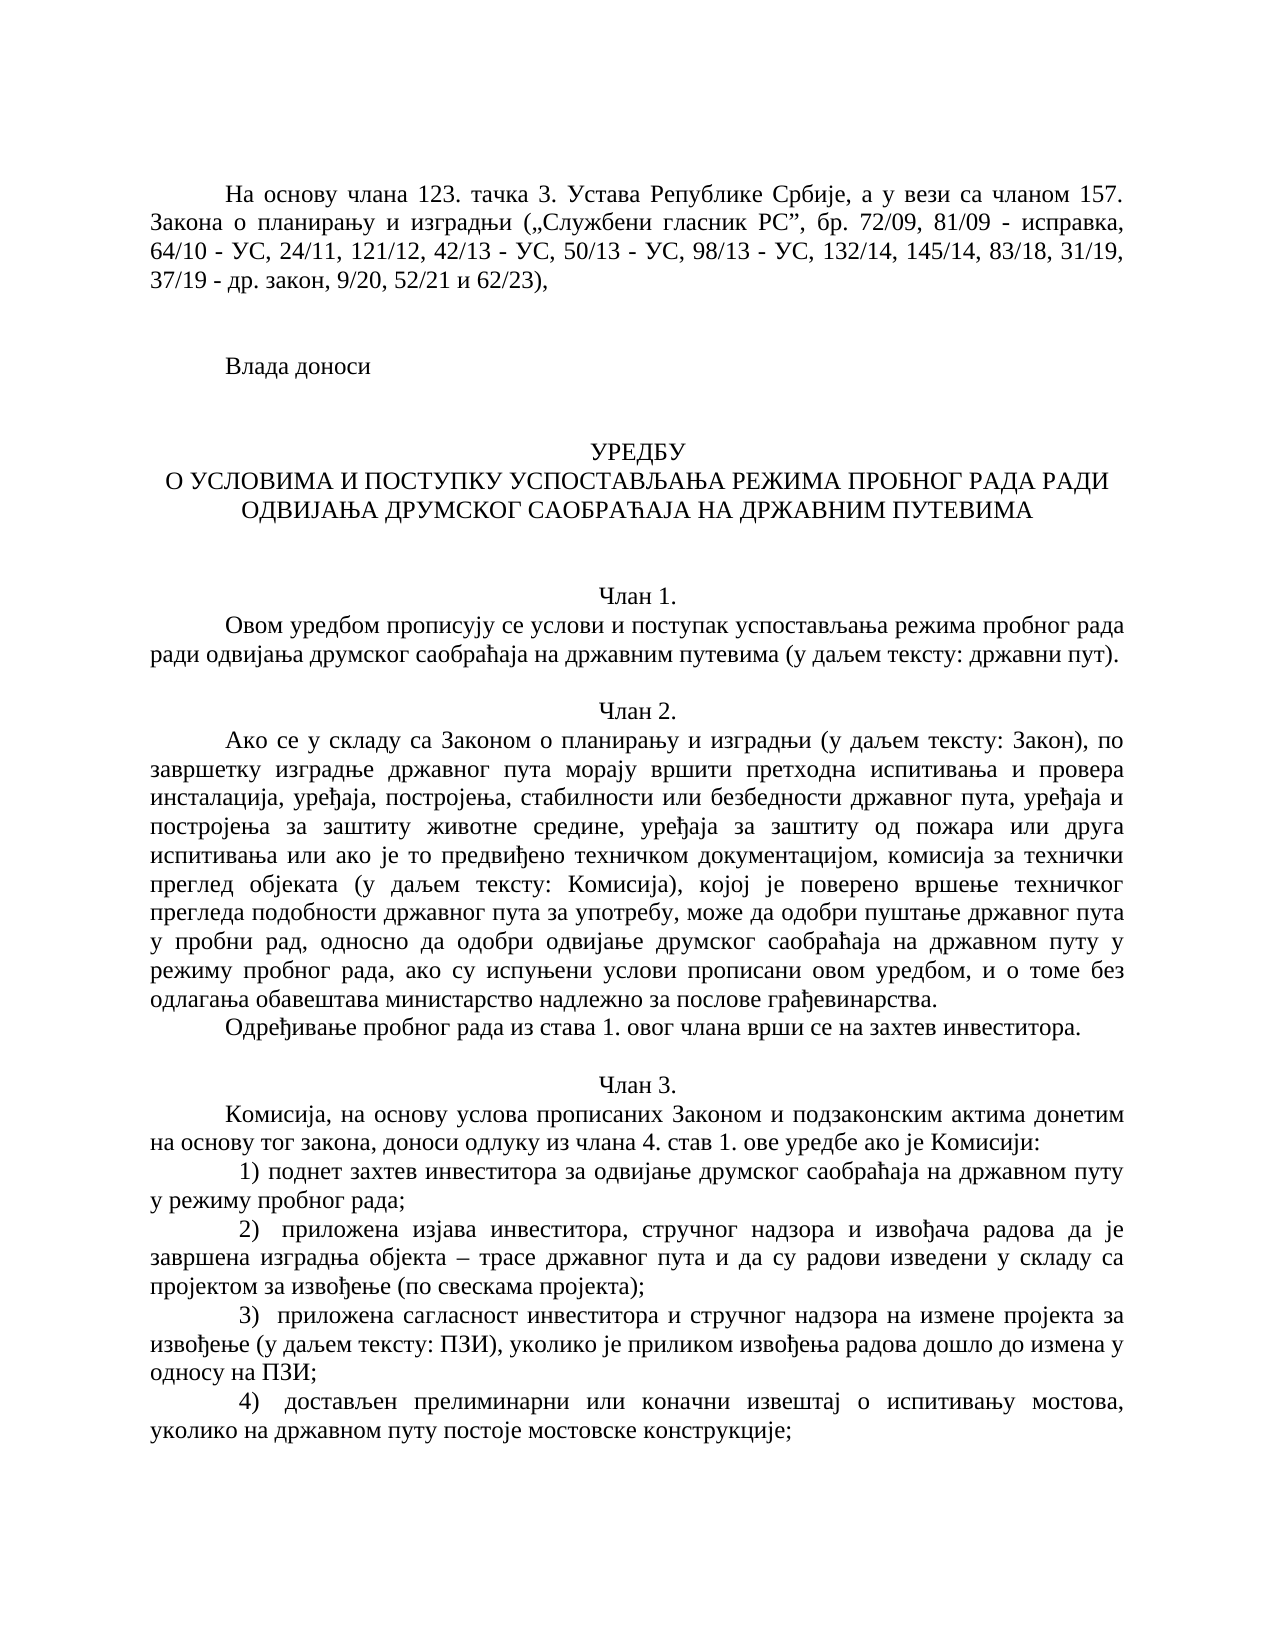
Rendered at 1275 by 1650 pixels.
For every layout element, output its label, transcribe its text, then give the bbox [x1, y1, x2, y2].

text Ако се у складу са Законом о планирању и изградњи (у даљем тексту: Закон), по завршетку изградње државног пута морају вршити претходна испитивања и провера инсталација, уређаја, постројења, стабилности или безбедности државног пута, уређаја и постројења за заштиту животне средине, уређаја за заштиту од пожара или друга испитивања или ако је то предвиђено техничком документацијом, комисија за технички преглед објеката (у даљем тексту: Комисија), којој је поверено вршење техничког прегледа подобности државног пута за употребу, може да одобри пуштање државног пута у пробни рад, односно да одобри одвијање друмског саобраћаја на државном путу у режиму пробног рада, ако су испуњени услови прописани овом уредбом, и о томе без одлагања обавештава министарство надлежно за послове грађевинарства. [150, 725, 1125, 1012]
text На основу члана 123. тачка 3. Устава Републике Србије, а у вези са чланом 157. Закона о планирању и изградњи („Службени гласник РС”, бр. 72/09, 81/09 - исправка, 64/10 - УС, 24/11, 121/12, 42/13 - УС, 50/13 - УС, 98/13 - УС, 132/14, 145/14, 83/18, 31/19, 37/19 - др. закон, 9/20, 52/21 и 62/23), [150, 179, 1125, 294]
text УРЕДБУ [150, 437, 1125, 466]
list приложена сагласност инвеститора и стручног надзора на измене пројекта за извођење (у даљем тексту: ПЗИ), уколико је приликом извођења радова дошло до измена у односу на ПЗИ; [150, 1300, 1125, 1386]
list достављен прелиминарни или коначни извештај о испитивању мостова, уколико на државном путу постоје мостовске конструкције; [150, 1386, 1125, 1444]
text О УСЛОВИМА И ПОСТУПКУ УСПОСТАВЉАЊА РЕЖИМА ПРОБНОГ РАДА РАДИ ОДВИЈАЊА ДРУМСКОГ САОБРАЋАЈА НА ДРЖАВНИМ ПУТЕВИМА [150, 466, 1125, 524]
list поднет захтев инвеститора за одвијање друмског саобраћаја на државном путу у режиму пробног рада; [150, 1156, 1125, 1214]
text Члан 1. [150, 581, 1125, 610]
text Одређивање пробног рада из става 1. овог члана врши се на захтев инвеститора. [150, 1012, 1125, 1041]
text Овом уредбом прописују се услови и поступак успостављања режима пробног рада ради одвијања друмског саобраћаја на државним путевима (у даљем тексту: државни пут). [150, 610, 1125, 667]
text Члан 2. [150, 696, 1125, 725]
text Влада доноси [150, 351, 1125, 380]
list приложена изјава инвеститора, стручног надзора и извођача радова да је завршена изградња објекта – трасе државног пута и да су радови изведени у складу са пројектом за извођење (по свескама пројекта); [150, 1214, 1125, 1300]
text Комисија, на основу услова прописаних Законом и подзаконским актима донетим на основу тог закона, доноси одлуку из члана 4. став 1. ове уредбе ако је Комисији: [150, 1099, 1125, 1156]
text Члан 3. [150, 1070, 1125, 1099]
